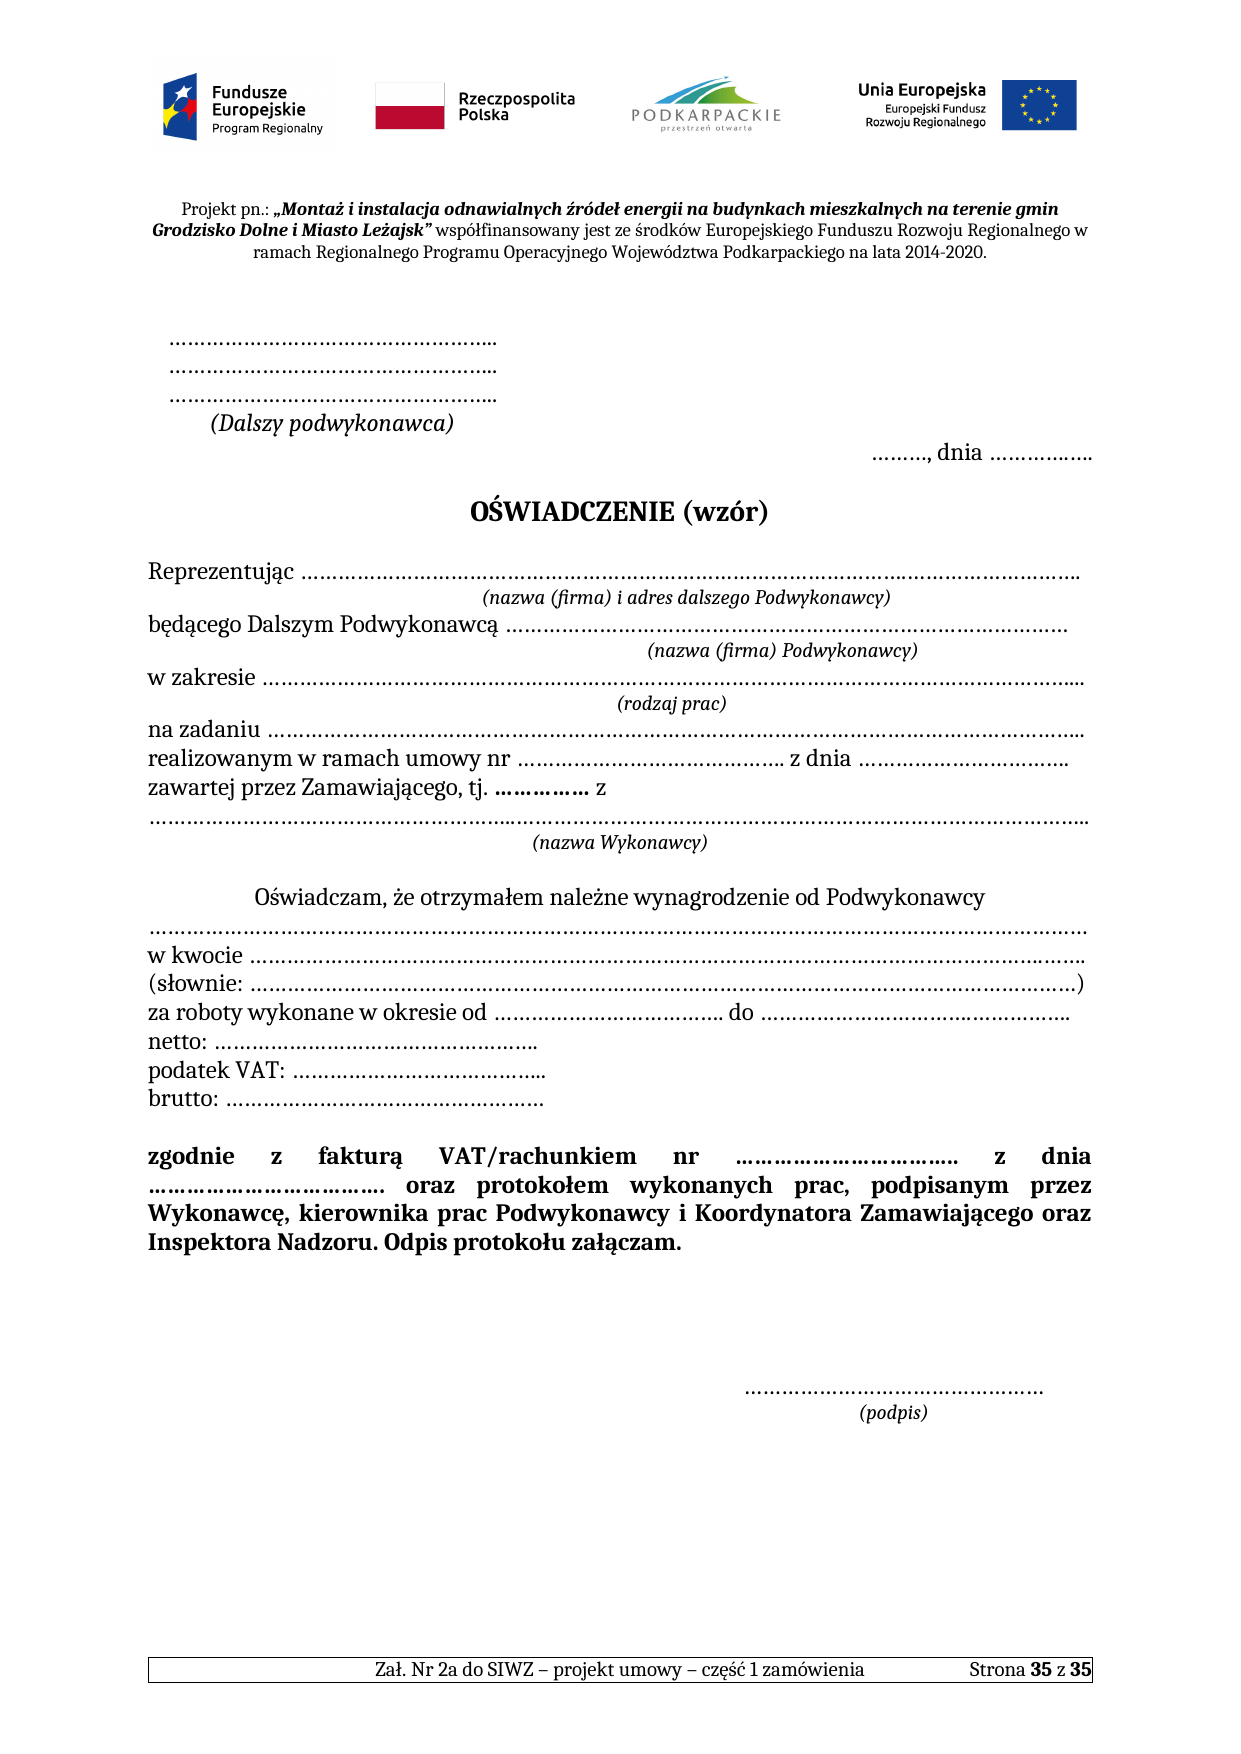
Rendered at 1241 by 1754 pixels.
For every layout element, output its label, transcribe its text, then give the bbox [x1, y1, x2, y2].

picture [612, 56, 800, 152]
text zawartej przez Zamawiającego, tj. …………… z [148, 773, 1093, 802]
text ………………………………………… [694, 1372, 1093, 1401]
text w zakresie …………………………………………………………………………………………………………………... [148, 663, 1093, 691]
text …………………………………………….. [148, 351, 517, 380]
picture [147, 56, 339, 157]
text Reprezentując …………………………………………………………………………………….………………………. [148, 557, 1093, 586]
text w kwocie ……………………………………………………………………………………………………………….……. [148, 941, 1093, 969]
text …………………………………………………..……………………………………………………………………………….. [148, 802, 1093, 830]
text …………………………………………………………………………………………………………………………………… [148, 912, 1093, 941]
text OŚWIADCZENIE (wzór) [148, 495, 1093, 528]
text Oświadczam, że otrzymałem należne wynagrodzenie od Podwykonawcy [148, 883, 1093, 912]
text (nazwa (firma) Podwykonawcy) [472, 639, 1093, 663]
text realizowanym w ramach umowy nr ……………………………………. z dnia ……………………………. [148, 744, 1093, 773]
text na zadaniu ………………………………………………………………………………………………………………….. [148, 715, 1093, 744]
text (Dalszy podwykonawca) [148, 409, 517, 437]
picture [360, 67, 590, 145]
text (nazwa Wykonawcy) [148, 830, 1093, 854]
text …………………………………………….. [148, 322, 517, 351]
text zgodnie z fakturą VAT/rachunkiem nr …………………………….. z dnia ………………………………. oraz protokołem wykonanych prac, podpisanym przez Wykonawcę, kierownika prac Podwykonawcy i Koordynatora Zamawiającego oraz Inspektora Nadzoru. Odpis protokołu załączam. [148, 1142, 1093, 1257]
text netto: ……………………………………………. [148, 1027, 1093, 1056]
text (słownie: ……………………………………………………………………………………………………………………) za roboty wykonane w okresie od ………………………………. do …………………………….……………. [148, 969, 1093, 1027]
text …………………………………………….. [148, 380, 517, 409]
text brutto: …………………………………………… [148, 1084, 1093, 1113]
text (nazwa (firma) i adres dalszego Podwykonawcy) [281, 586, 1093, 610]
text (podpis) [694, 1401, 1093, 1424]
text podatek VAT: ………………………………….. [148, 1056, 1093, 1084]
text (rodzaj prac) [251, 691, 1093, 715]
text będącego Dalszym Podwykonawcą ……………………………………………………………………………… [148, 610, 1093, 639]
picture [842, 62, 1094, 147]
text ………, dnia ………….…. [148, 437, 1093, 466]
